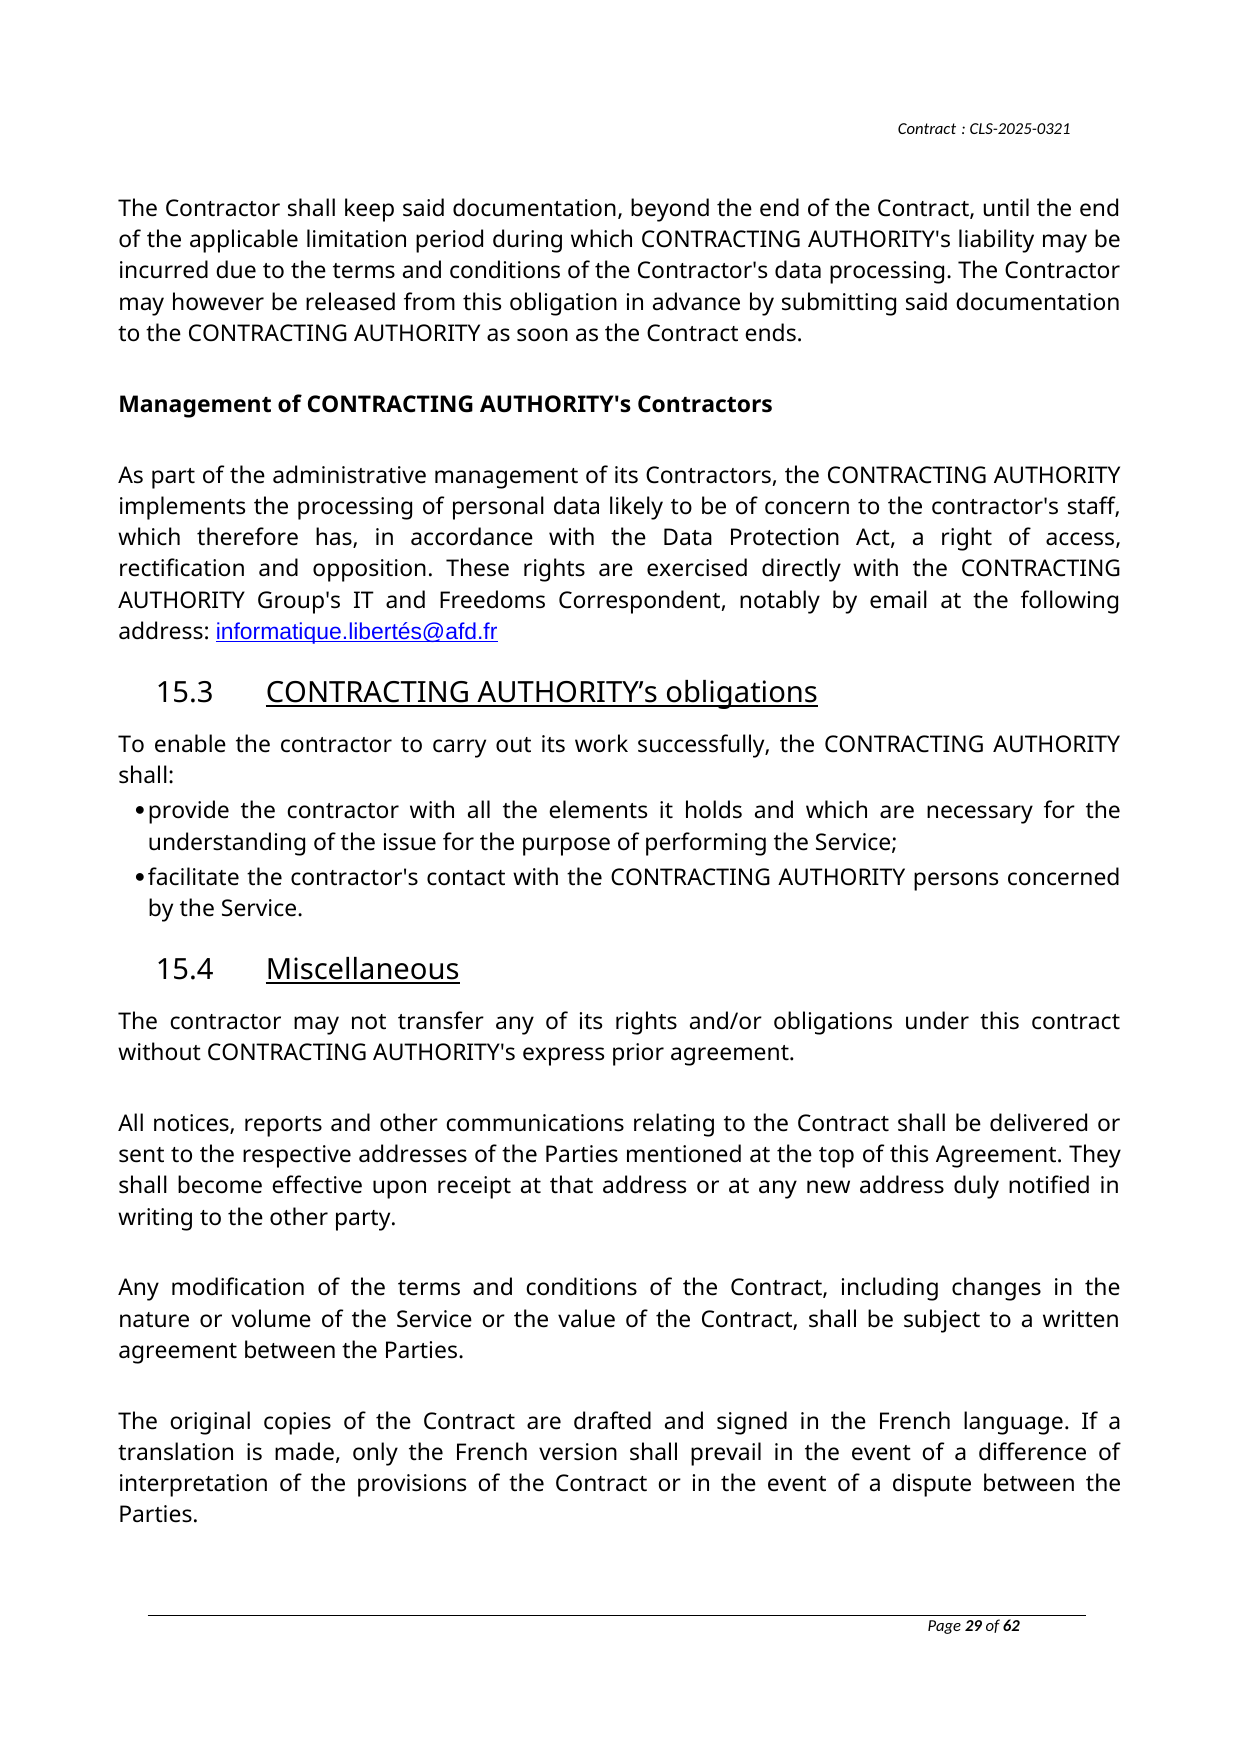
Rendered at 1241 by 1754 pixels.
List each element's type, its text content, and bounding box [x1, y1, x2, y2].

list facilitate the contractor's contact with the CONTRACTING AUTHORITY persons concerned by the Service. [136, 861, 1122, 923]
text To enable the contractor to carry out its work successfully, the CONTRACTING AUTHORITY shall: [118, 727, 1122, 790]
text The original copies of the Contract are drafted and signed in the French language. If a translation is made, only the French version shall prevail in the event of a difference of interpretation of the provisions of the Contract or in the event of a dispute between the Parties. [118, 1405, 1122, 1530]
list provide the contractor with all the elements it holds and which are necessary for the understanding of the issue for the purpose of performing the Service; [136, 794, 1122, 857]
text The contractor may not transfer any of its rights and/or obligations under this contract without CONTRACTING AUTHORITY's express prior agreement. [118, 1005, 1122, 1067]
text The Contractor shall keep said documentation, beyond the end of the Contract, until the end of the applicable limitation period during which CONTRACTING AUTHORITY's liability may be incurred due to the terms and conditions of the Contractor's data processing. The Contractor may however be released from this obligation in advance by submitting said documentation to the CONTRACTING AUTHORITY as soon as the Contract ends. [118, 192, 1122, 348]
text All notices, reports and other communications relating to the Contract shall be delivered or sent to the respective addresses of the Parties mentioned at the top of this Agreement. They shall become effective upon receipt at that address or at any new address duly notified in writing to the other party. [118, 1107, 1122, 1232]
text CONTRACTING AUTHORITY’s obligations [156, 671, 1122, 711]
text Any modification of the terms and conditions of the Contract, including changes in the nature or volume of the Service or the value of the Contract, shall be subject to a written agreement between the Parties. [118, 1271, 1122, 1365]
text Miscellaneous [156, 948, 1122, 988]
text Management of CONTRACTING AUTHORITY's Contractors [118, 388, 1122, 419]
text As part of the administrative management of its Contractors, the CONTRACTING AUTHORITY implements the processing of personal data likely to be of concern to the contractor's staff, which therefore has, in accordance with the Data Protection Act, a right of access, rectification and opposition. These rights are exercised directly with the CONTRACTING AUTHORITY Group's IT and Freedoms Correspondent, notably by email at the following address: informatique.libertés@afd.fr [118, 459, 1122, 646]
